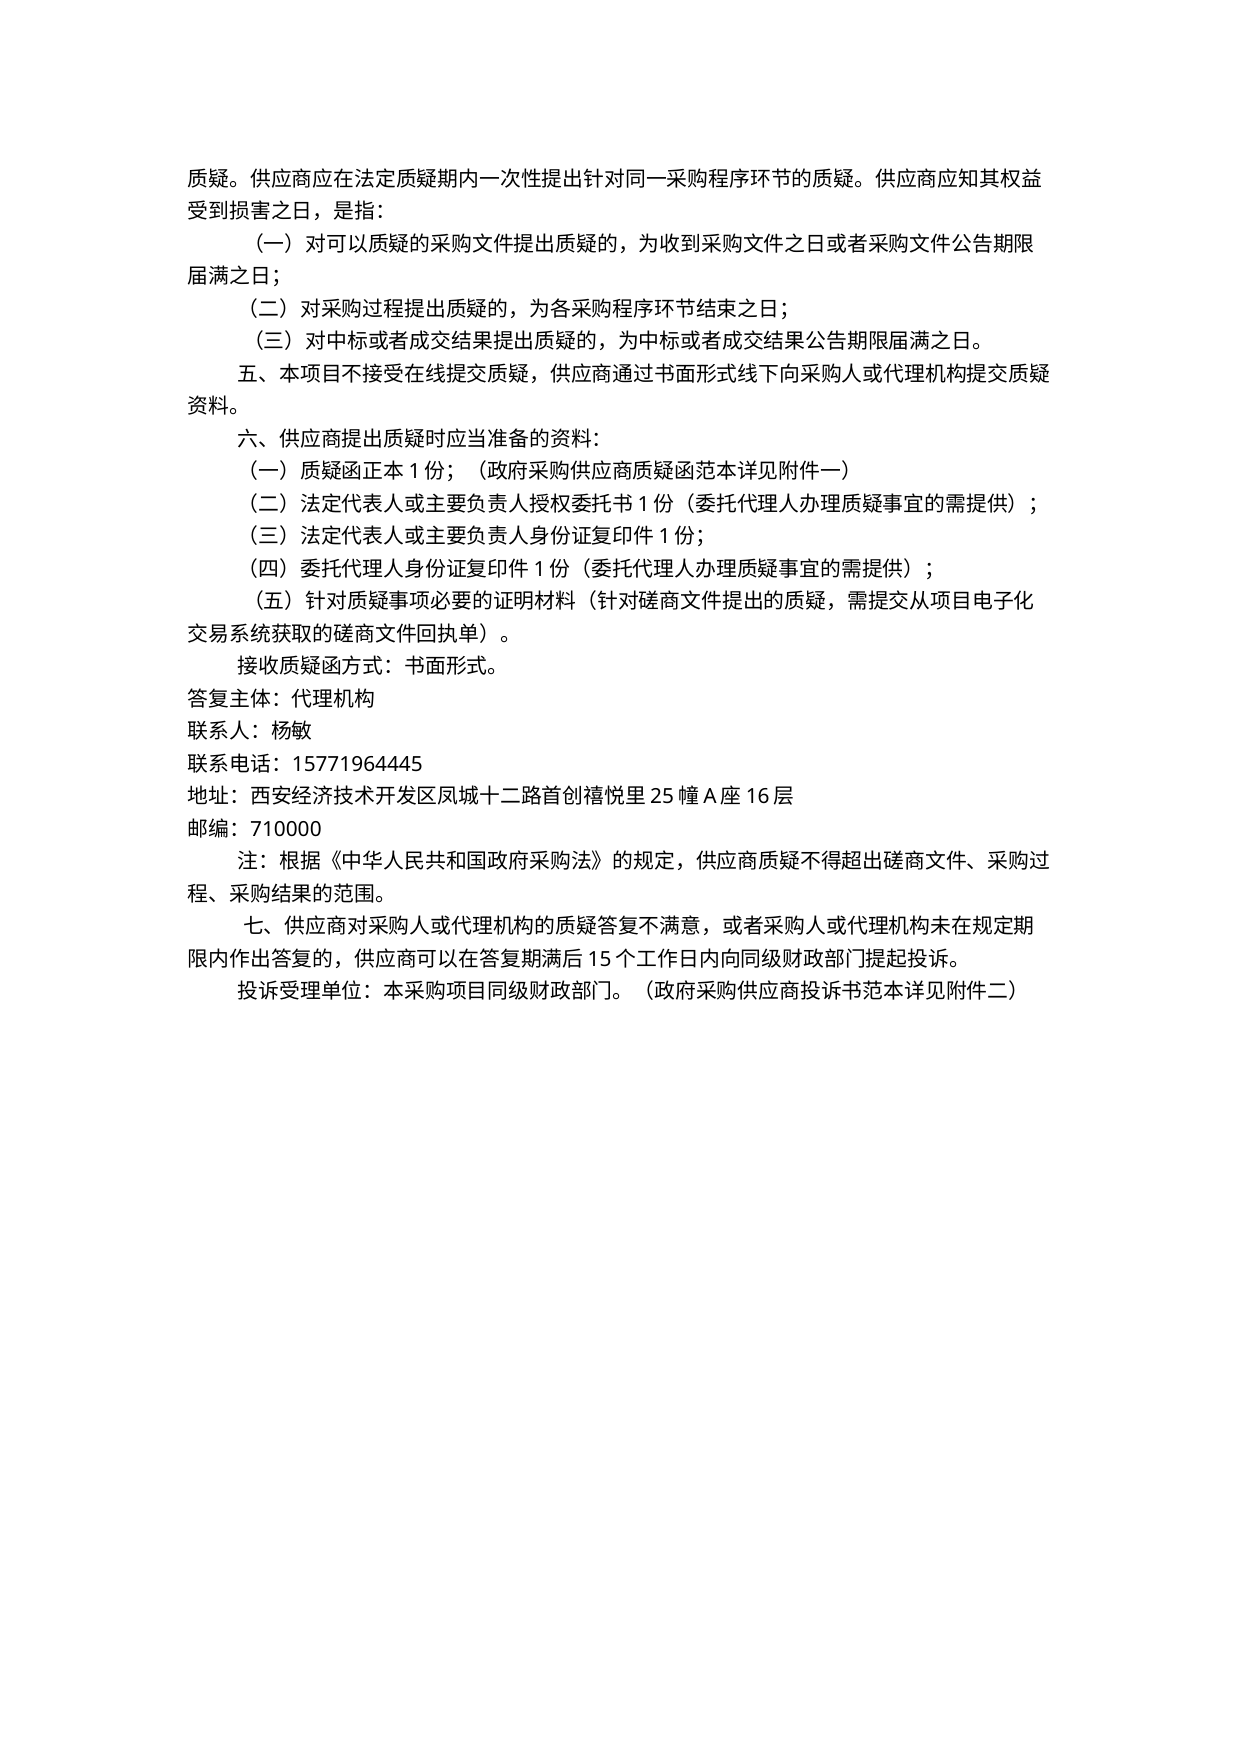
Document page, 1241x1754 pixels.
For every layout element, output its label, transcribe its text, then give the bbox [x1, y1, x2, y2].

text （三）对中标或者成交结果提出质疑的，为中标或者成交结果公告期限届满之日。 [187, 324, 1053, 357]
text （二）法定代表人或主要负责人授权委托书1份（委托代理人办理质疑事宜的需提供）； [187, 487, 1053, 519]
text （三）法定代表人或主要负责人身份证复印件1份； [187, 519, 1053, 552]
text （二）对采购过程提出质疑的，为各采购程序环节结束之日； [187, 292, 1053, 324]
text 六、供应商提出质疑时应当准备的资料： [187, 422, 1053, 454]
text 联系电话：15771964445 [187, 747, 1053, 779]
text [187, 162, 1053, 227]
text 地址：西安经济技术开发区凤城十二路首创禧悦里25幢A座16层 [187, 779, 1053, 812]
text 七、供应商对采购人或代理机构的质疑答复不满意，或者采购人或代理机构未在规定期限内作出答复的，供应商可以在答复期满后15个工作日内向同级财政部门提起投诉。 [187, 909, 1053, 974]
text 五、本项目不接受在线提交质疑，供应商通过书面形式线下向采购人或代理机构提交质疑资料。 [187, 357, 1053, 422]
text （四）委托代理人身份证复印件1份（委托代理人办理质疑事宜的需提供）； [187, 552, 1053, 584]
text 注：根据《中华人民共和国政府采购法》的规定，供应商质疑不得超出磋商文件、采购过程、采购结果的范围。 [187, 844, 1053, 909]
text 答复主体：代理机构 [187, 682, 1053, 714]
text 投诉受理单位：本采购项目同级财政部门。（政府采购供应商投诉书范本详见附件二） [187, 974, 1053, 1007]
text 邮编：710000 [187, 812, 1053, 844]
text （一）对可以质疑的采购文件提出质疑的，为收到采购文件之日或者采购文件公告期限届满之日； [187, 227, 1053, 292]
text （五）针对质疑事项必要的证明材料（针对磋商文件提出的质疑，需提交从项目电子化交易系统获取的磋商文件回执单）。 [187, 584, 1053, 649]
text 接收质疑函方式：书面形式。 [187, 649, 1053, 682]
text 联系人：杨敏 [187, 714, 1053, 747]
text （一）质疑函正本1份；（政府采购供应商质疑函范本详见附件一） [187, 454, 1053, 487]
